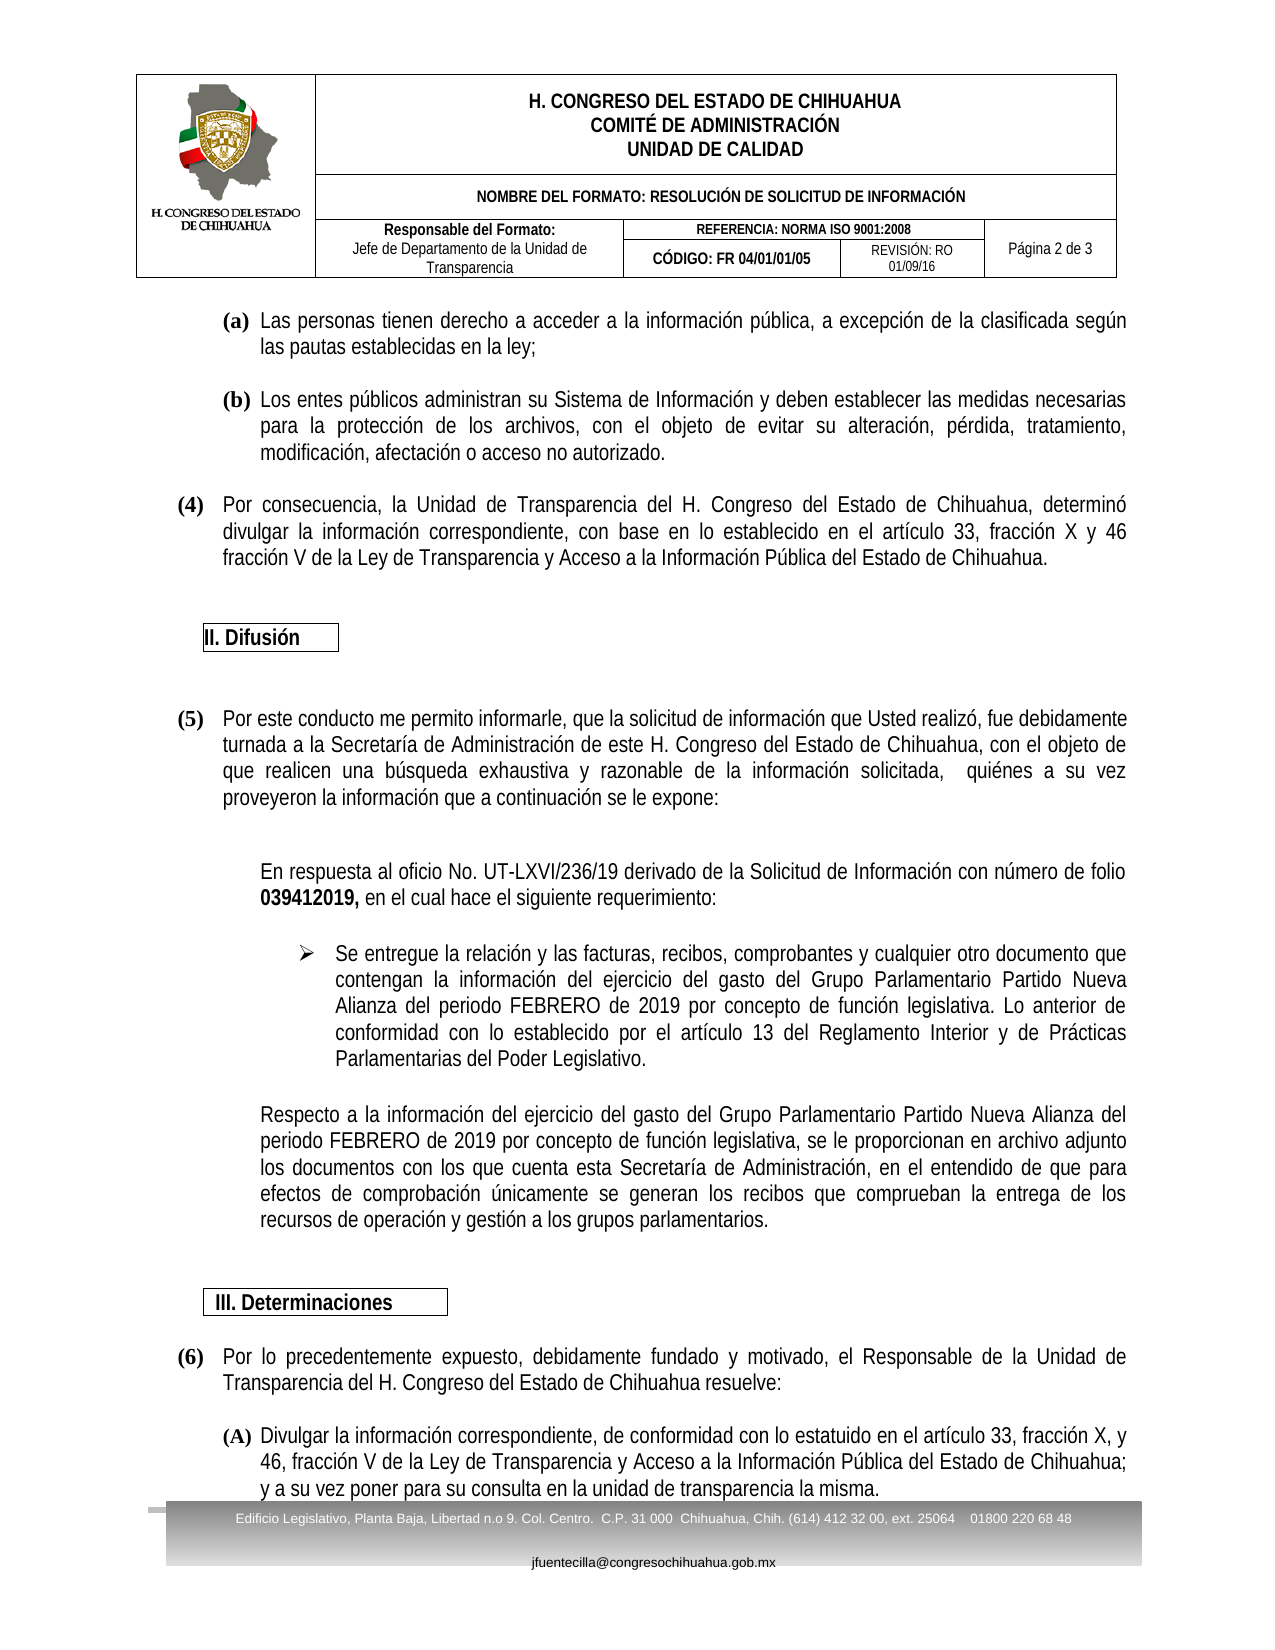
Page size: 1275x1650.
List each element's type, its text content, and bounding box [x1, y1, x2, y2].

list Divulgar la información correspondiente, de conformidad con lo estatuido en el artículo 33, fracción X, y 46, fracción V de la Ley de Transparencia y Acceso a la Información Pública del Estado de Chihuahua; y a su vez poner para su consulta en la unidad de transparencia la misma. [223, 1422, 1127, 1501]
table_header III. Determinaciones [204, 1289, 447, 1315]
picture [142, 75, 310, 242]
list Se entregue la relación y las facturas, recibos, comprobantes y cualquier otro documento que contengan la información del ejercicio del gasto del Grupo Parlamentario Partido Nueva Alianza del periodo FEBRERO de 2019 por concepto de función legislativa. Lo anterior de conformidad con lo establecido por el artículo 13 del Reglamento Interior y de Prácticas Parlamentarias del Poder Legislativo. [298, 940, 1127, 1072]
list Por este conducto me permito informarle, que la solicitud de información que Usted realizó, fue debidamente turnada a la Secretaría de Administración de este H. Congreso del Estado de Chihuahua, con el objeto de que realicen una búsqueda exhaustiva y razonable de la información solicitada, quiénes a su vez proveyeron la información que a continuación se le expone: [204, 704, 1127, 810]
list Por consecuencia, la Unidad de Transparencia del H. Congreso del Estado de Chihuahua, determinó divulgar la información correspondiente, con base en lo establecido en el artículo 33, fracción X y 46 fracción V de la Ley de Transparencia y Acceso a la Información Pública del Estado de Chihuahua. [204, 491, 1127, 571]
text En respuesta al oficio No. UT-LXVI/236/19 derivado de la Solicitud de Información con número de folio 039412019, en el cual hace el siguiente requerimiento: [260, 858, 1127, 911]
list Por lo precedentemente expuesto, debidamente fundado y motivado, el Responsable de la Unidad de Transparencia del H. Congreso del Estado de Chihuahua resuelve: [204, 1343, 1127, 1396]
text Respecto a la información del ejercicio del gasto del Grupo Parlamentario Partido Nueva Alianza del periodo FEBRERO de 2019 por concepto de función legislativa, se le proporcionan en archivo adjunto los documentos con los que cuenta esta Secretaría de Administración, en el entendido de que para efectos de comprobación únicamente se generan los recibos que comprueban la entrega de los recursos de operación y gestión a los grupos parlamentarios. [260, 1101, 1127, 1232]
list Los entes públicos administran su Sistema de Información y deben establecer las medidas necesarias para la protección de los archivos, con el objeto de evitar su alteración, pérdida, tratamiento, modificación, afectación o acceso no autorizado. [223, 386, 1127, 465]
list Las personas tienen derecho a acceder a la información pública, a excepción de la clasificada según las pautas establecidas en la ley; [223, 307, 1127, 359]
table_header II. Difusión [204, 624, 338, 651]
